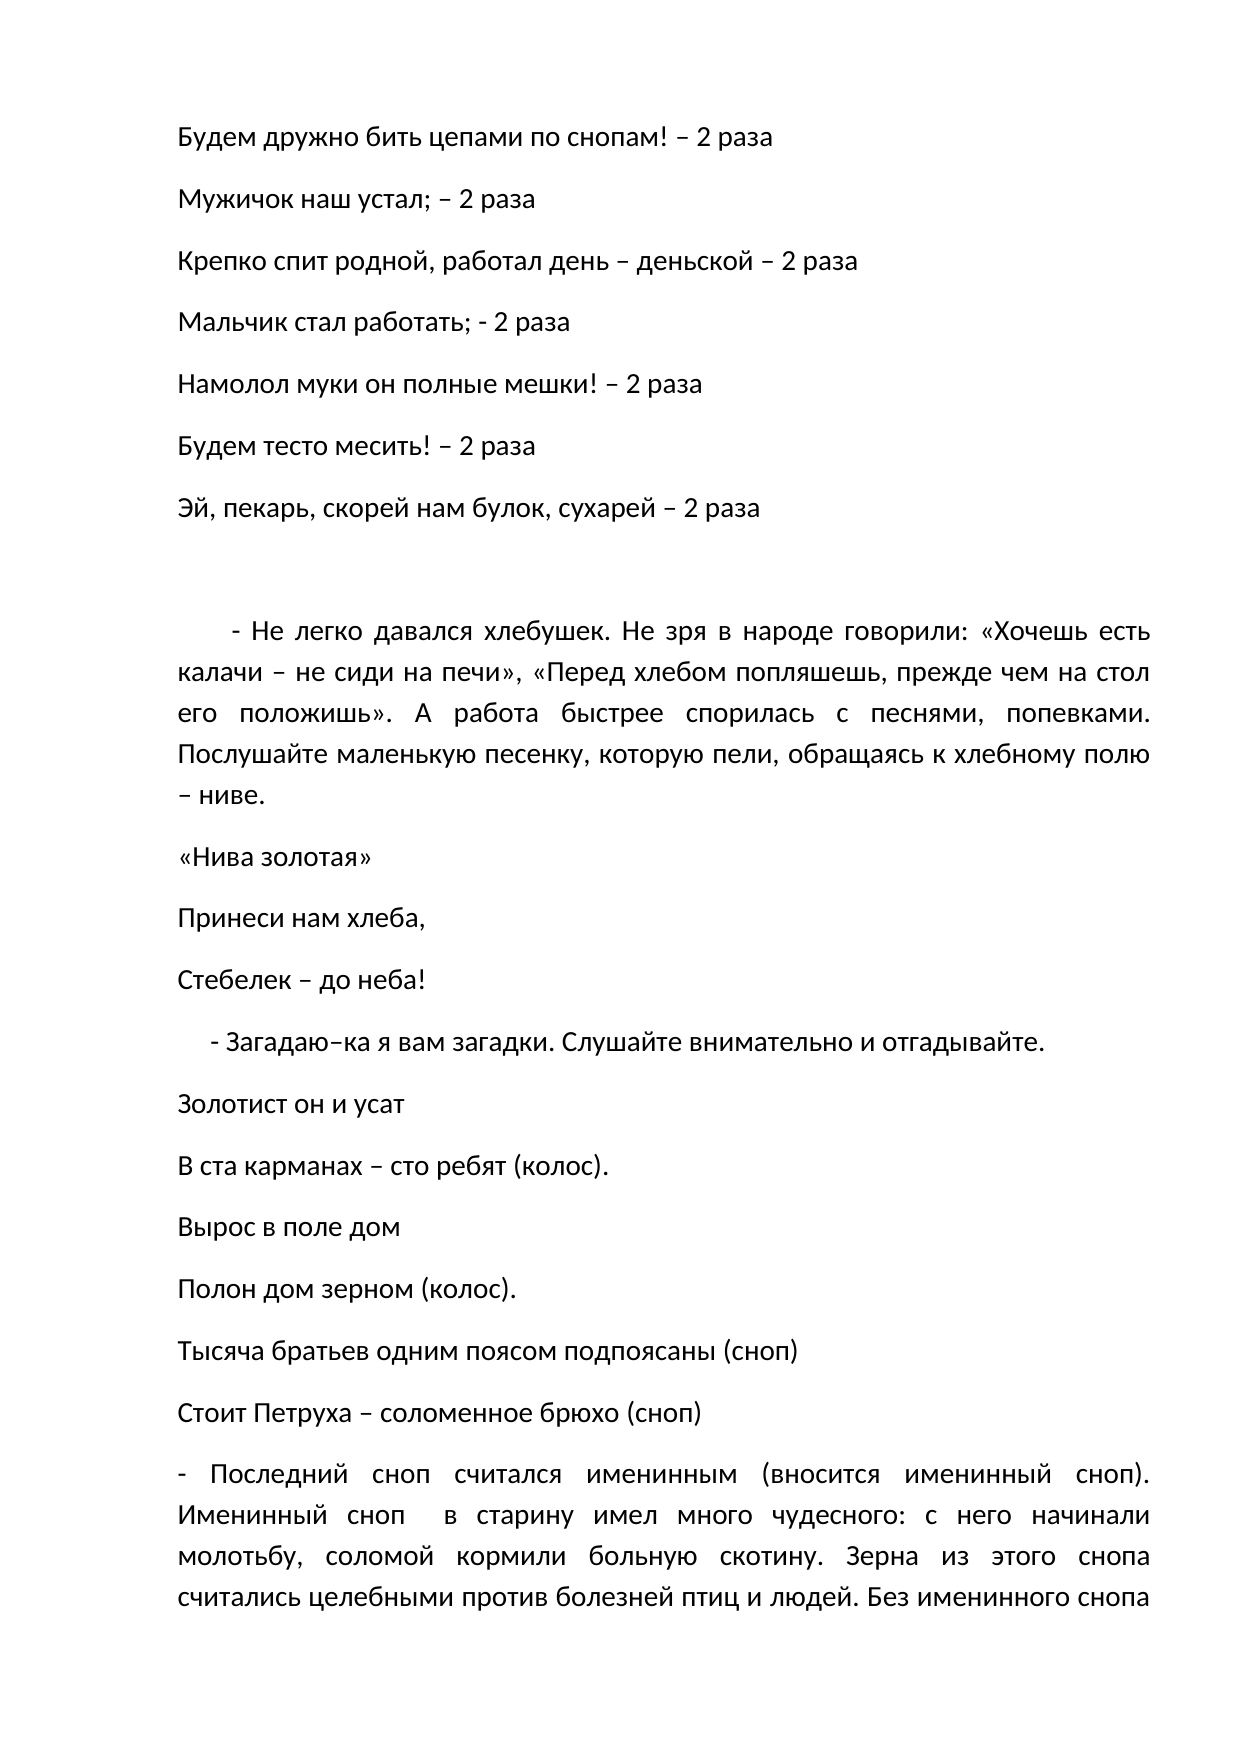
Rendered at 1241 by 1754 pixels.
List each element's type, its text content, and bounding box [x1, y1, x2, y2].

text Стоит Петруха – соломенное брюхо (сноп) [177, 1394, 1152, 1429]
text Эй, пекарь, скорей нам булок, сухарей – 2 раза [177, 489, 1152, 524]
text Золотист он и усат [177, 1085, 1152, 1121]
text «Нива золотая» [177, 838, 1152, 873]
text Тысяча братьев одним поясом подпоясаны (сноп) [177, 1332, 1152, 1368]
text - Не легко давался хлебушек. Не зря в народе говорили: «Хочешь есть калачи – не сиди на печи», «Перед хлебом попляшешь, прежде чем на стол его положишь». А работа быстрее спорилась с песнями, попевками. Послушайте маленькую песенку, которую пели, обращаясь к хлебному полю – ниве. [177, 612, 1152, 812]
text Будем тесто месить! – 2 раза [177, 427, 1152, 463]
text Вырос в поле дом [177, 1208, 1152, 1244]
text - Загадаю–ка я вам загадки. Слушайте внимательно и отгадывайте. [177, 1023, 1152, 1059]
text В ста карманах – сто ребят (колос). [177, 1147, 1152, 1182]
text Намолол муки он полные мешки! – 2 раза [177, 365, 1152, 401]
text Мальчик стал работать; - 2 раза [177, 303, 1152, 339]
text Полон дом зерном (колос). [177, 1270, 1152, 1306]
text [177, 1456, 1152, 1614]
text Крепко спит родной, работал день – деньской – 2 раза [177, 242, 1152, 277]
text Стебелек – до неба! [177, 961, 1152, 997]
text Будем дружно бить цепами по снопам! – 2 раза [177, 118, 1152, 154]
text Мужичок наш устал; – 2 раза [177, 180, 1152, 216]
text Принеси нам хлеба, [177, 899, 1152, 935]
